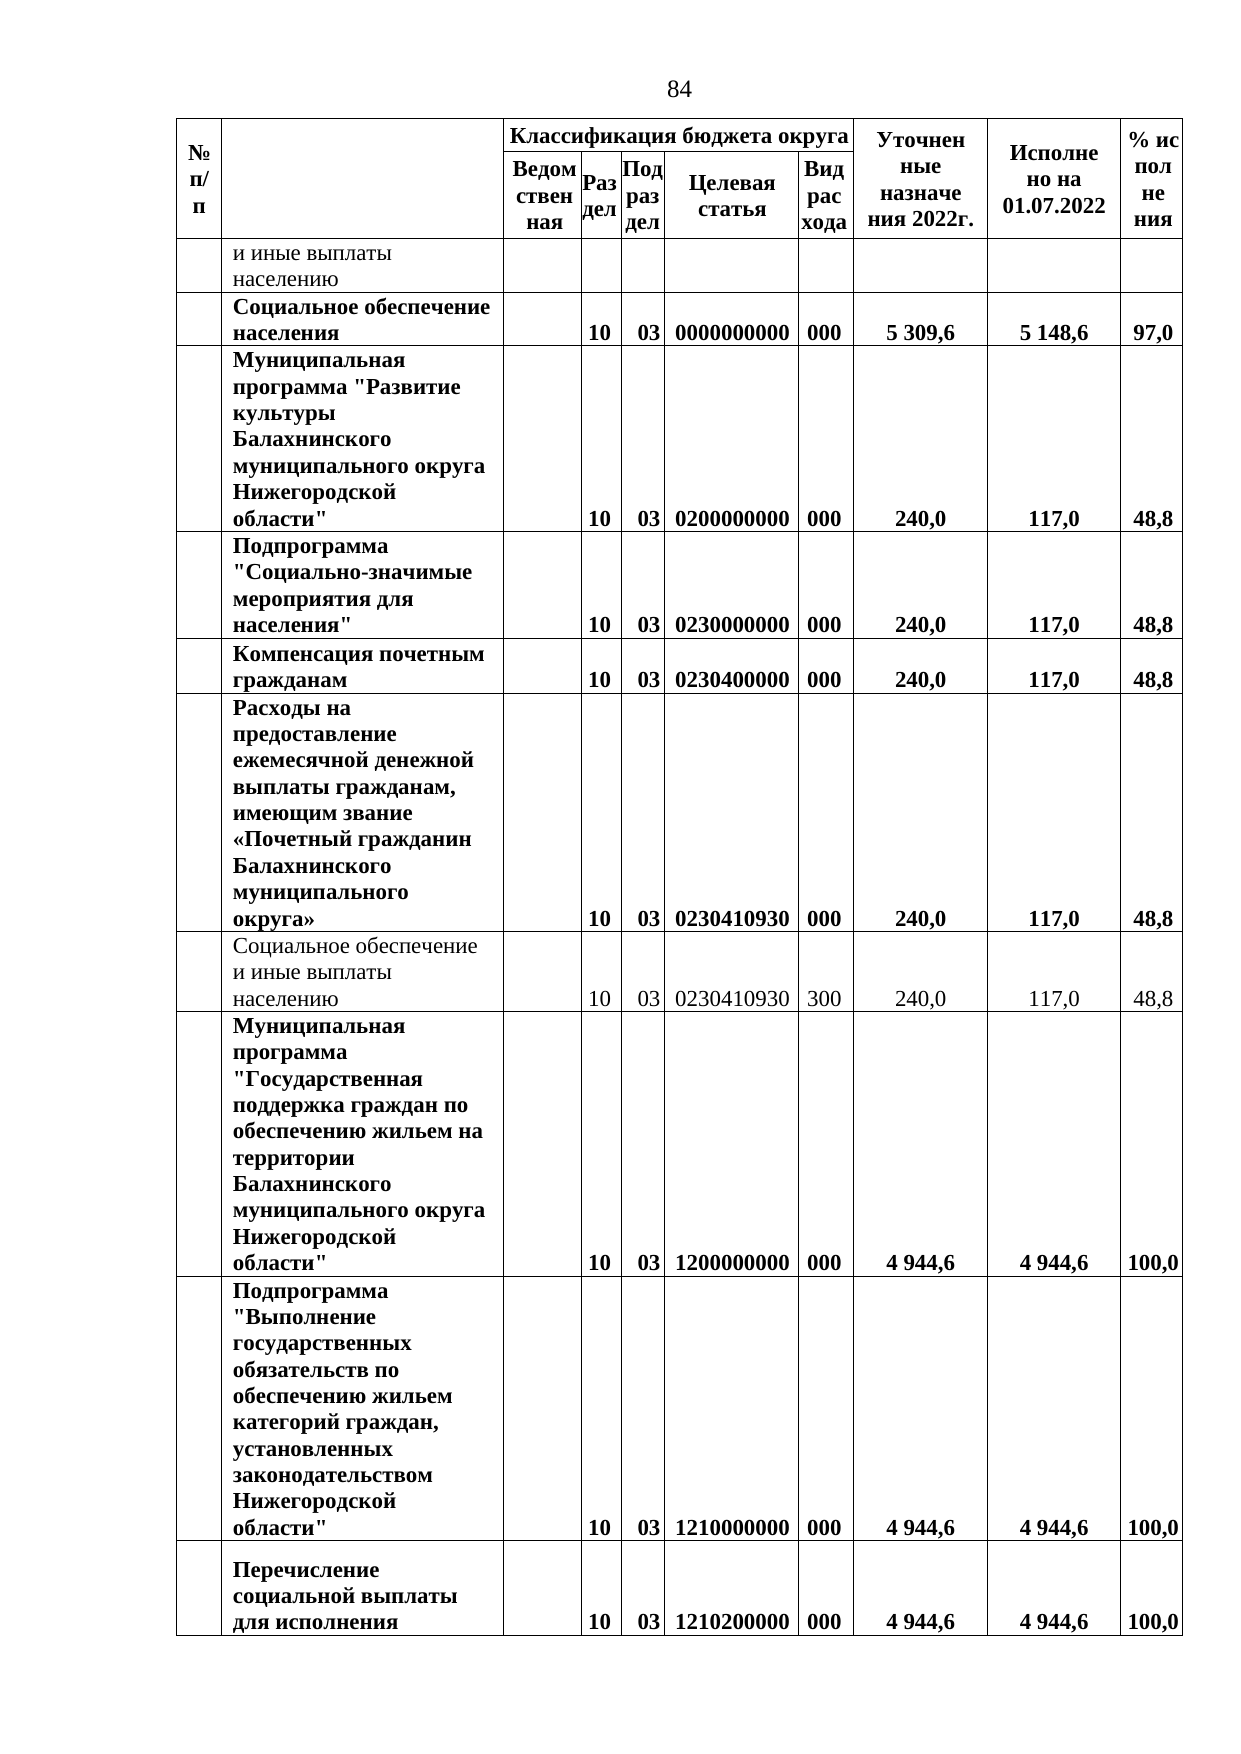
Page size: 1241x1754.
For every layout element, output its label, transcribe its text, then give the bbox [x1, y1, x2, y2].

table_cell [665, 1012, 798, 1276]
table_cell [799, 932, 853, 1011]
table_header Классификация бюджета округа [504, 119, 853, 151]
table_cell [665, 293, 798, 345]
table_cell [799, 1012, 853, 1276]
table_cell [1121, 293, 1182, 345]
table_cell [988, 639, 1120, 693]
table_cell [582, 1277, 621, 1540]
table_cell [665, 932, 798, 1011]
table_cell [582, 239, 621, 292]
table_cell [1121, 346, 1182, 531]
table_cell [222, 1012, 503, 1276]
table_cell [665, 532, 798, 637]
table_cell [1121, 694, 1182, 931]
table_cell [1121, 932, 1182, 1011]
table_header % ис пол не ния [1121, 119, 1182, 238]
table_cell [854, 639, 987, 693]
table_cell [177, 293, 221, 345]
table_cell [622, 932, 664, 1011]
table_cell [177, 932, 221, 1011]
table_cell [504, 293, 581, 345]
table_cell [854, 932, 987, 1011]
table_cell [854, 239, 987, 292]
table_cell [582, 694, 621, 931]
table_cell Целевая статья [665, 152, 798, 238]
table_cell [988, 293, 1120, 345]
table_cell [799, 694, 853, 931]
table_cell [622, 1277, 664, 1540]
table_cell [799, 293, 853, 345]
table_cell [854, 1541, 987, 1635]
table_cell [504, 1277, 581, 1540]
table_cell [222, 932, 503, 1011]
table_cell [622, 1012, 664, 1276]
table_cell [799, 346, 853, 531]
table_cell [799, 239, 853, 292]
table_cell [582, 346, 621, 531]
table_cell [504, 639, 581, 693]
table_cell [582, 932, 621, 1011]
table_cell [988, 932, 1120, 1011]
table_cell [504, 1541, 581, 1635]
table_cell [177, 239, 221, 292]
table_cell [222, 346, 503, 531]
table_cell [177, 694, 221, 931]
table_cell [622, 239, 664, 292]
table_cell Вид рас хода [799, 152, 853, 238]
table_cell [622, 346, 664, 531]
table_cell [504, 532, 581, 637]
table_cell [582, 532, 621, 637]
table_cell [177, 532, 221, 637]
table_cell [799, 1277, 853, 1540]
table_header Уточнен ные назначе ния 2022г. [854, 119, 987, 238]
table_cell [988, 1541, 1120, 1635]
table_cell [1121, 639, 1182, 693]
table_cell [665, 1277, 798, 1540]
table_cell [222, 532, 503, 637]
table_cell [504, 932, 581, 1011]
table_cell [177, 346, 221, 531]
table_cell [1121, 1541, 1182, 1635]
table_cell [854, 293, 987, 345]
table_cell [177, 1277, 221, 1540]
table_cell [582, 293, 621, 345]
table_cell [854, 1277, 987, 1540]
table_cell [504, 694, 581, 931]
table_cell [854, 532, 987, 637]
table_header №п/п [177, 119, 221, 238]
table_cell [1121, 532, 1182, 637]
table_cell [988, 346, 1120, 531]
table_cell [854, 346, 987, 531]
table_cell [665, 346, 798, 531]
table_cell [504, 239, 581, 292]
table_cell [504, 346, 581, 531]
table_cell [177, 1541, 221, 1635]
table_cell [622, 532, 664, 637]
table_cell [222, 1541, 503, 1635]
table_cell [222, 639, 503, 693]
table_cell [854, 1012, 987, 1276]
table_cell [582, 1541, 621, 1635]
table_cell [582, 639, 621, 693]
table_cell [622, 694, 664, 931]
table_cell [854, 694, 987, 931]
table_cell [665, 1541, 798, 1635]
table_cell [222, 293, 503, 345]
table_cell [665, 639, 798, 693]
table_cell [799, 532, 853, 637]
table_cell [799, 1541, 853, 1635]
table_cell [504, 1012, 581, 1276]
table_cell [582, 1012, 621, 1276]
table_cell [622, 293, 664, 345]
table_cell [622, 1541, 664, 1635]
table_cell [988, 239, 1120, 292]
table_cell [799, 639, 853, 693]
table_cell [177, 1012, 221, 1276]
table_header Исполне но на 01.07.2022 [988, 119, 1120, 238]
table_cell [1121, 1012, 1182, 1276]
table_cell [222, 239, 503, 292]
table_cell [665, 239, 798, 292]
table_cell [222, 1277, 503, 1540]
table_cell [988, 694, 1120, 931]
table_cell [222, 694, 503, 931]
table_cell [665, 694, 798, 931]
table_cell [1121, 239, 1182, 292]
table_cell Раз дел [582, 152, 621, 238]
table_cell Ведом ствен ная [504, 152, 581, 238]
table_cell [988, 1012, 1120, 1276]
table_header [222, 119, 503, 238]
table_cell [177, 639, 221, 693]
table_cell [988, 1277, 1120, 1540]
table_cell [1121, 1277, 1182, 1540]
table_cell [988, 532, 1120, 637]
table_cell Под раздел [622, 152, 664, 238]
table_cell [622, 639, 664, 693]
